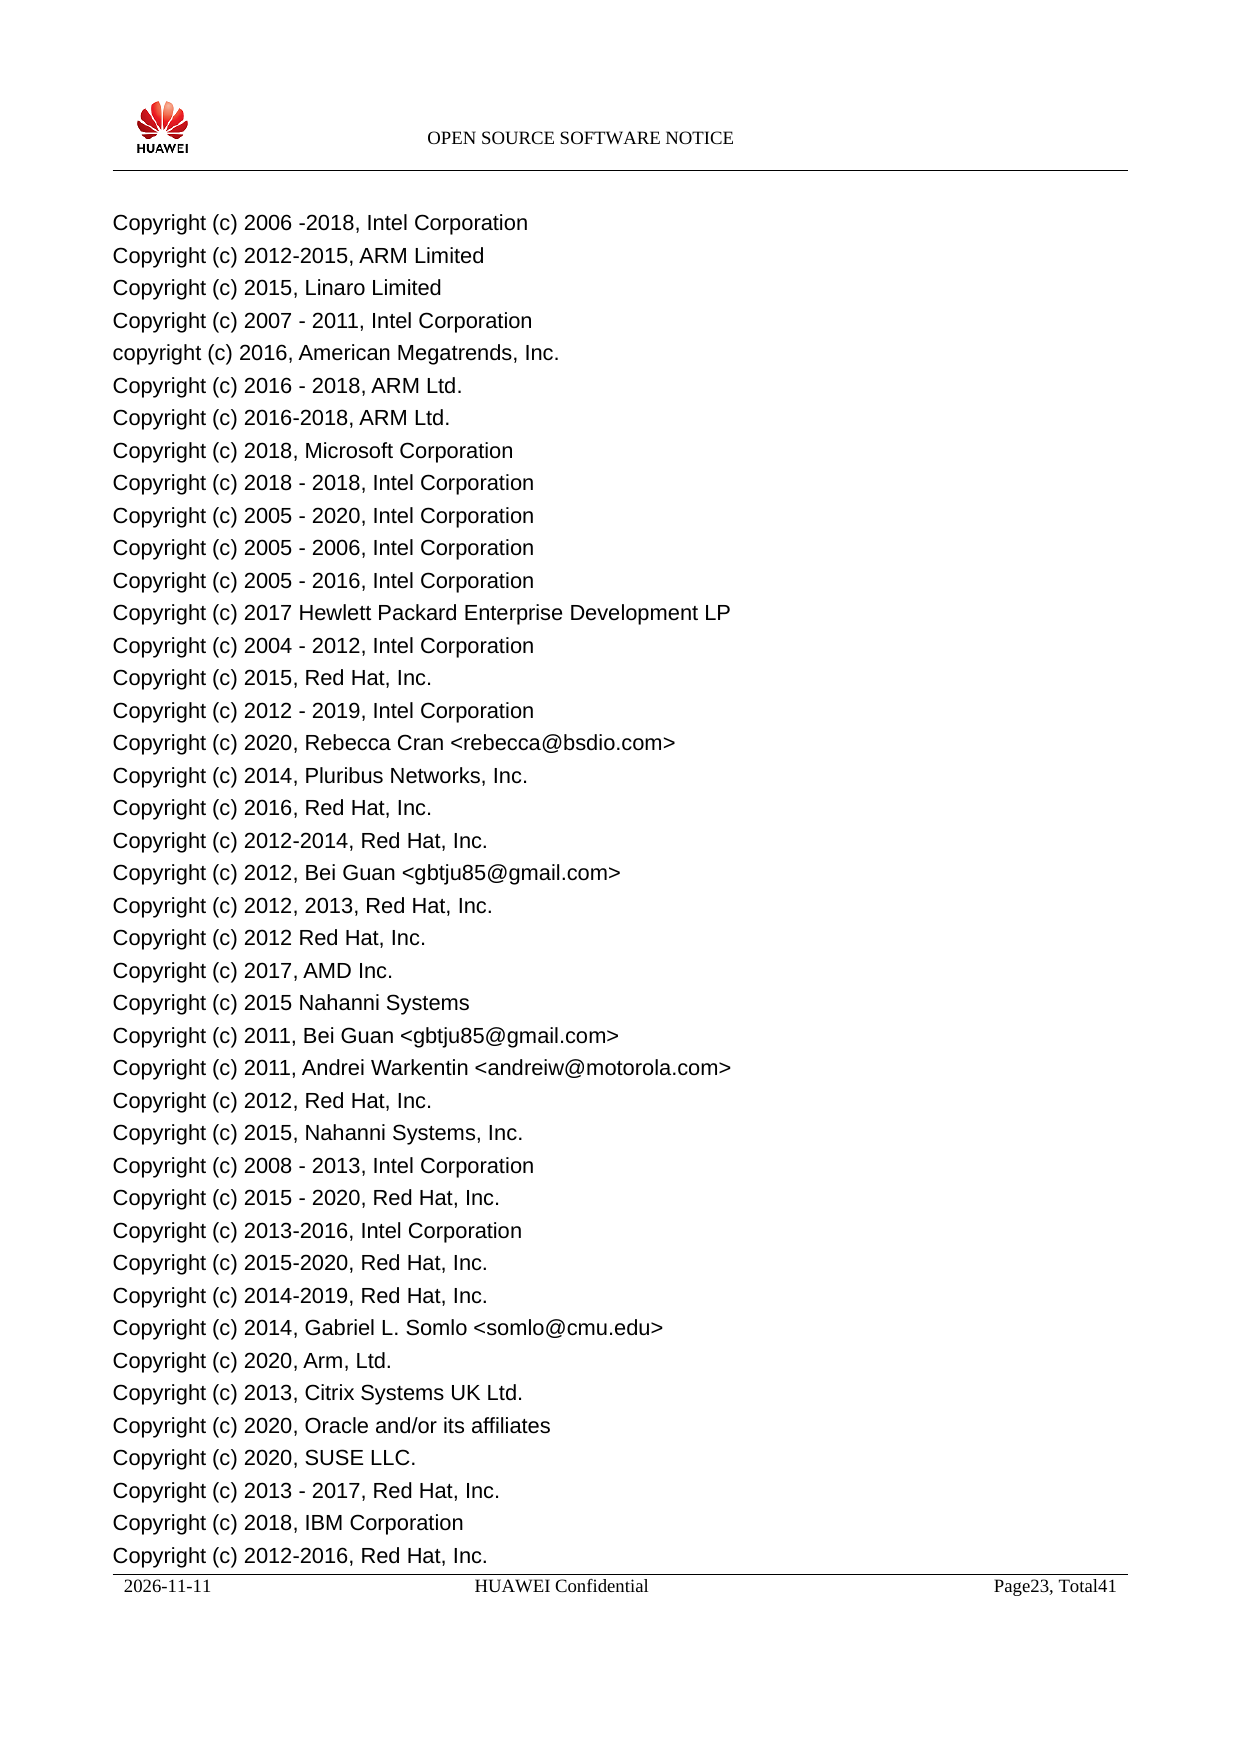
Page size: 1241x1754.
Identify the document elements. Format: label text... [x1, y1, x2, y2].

picture [125, 88, 200, 164]
